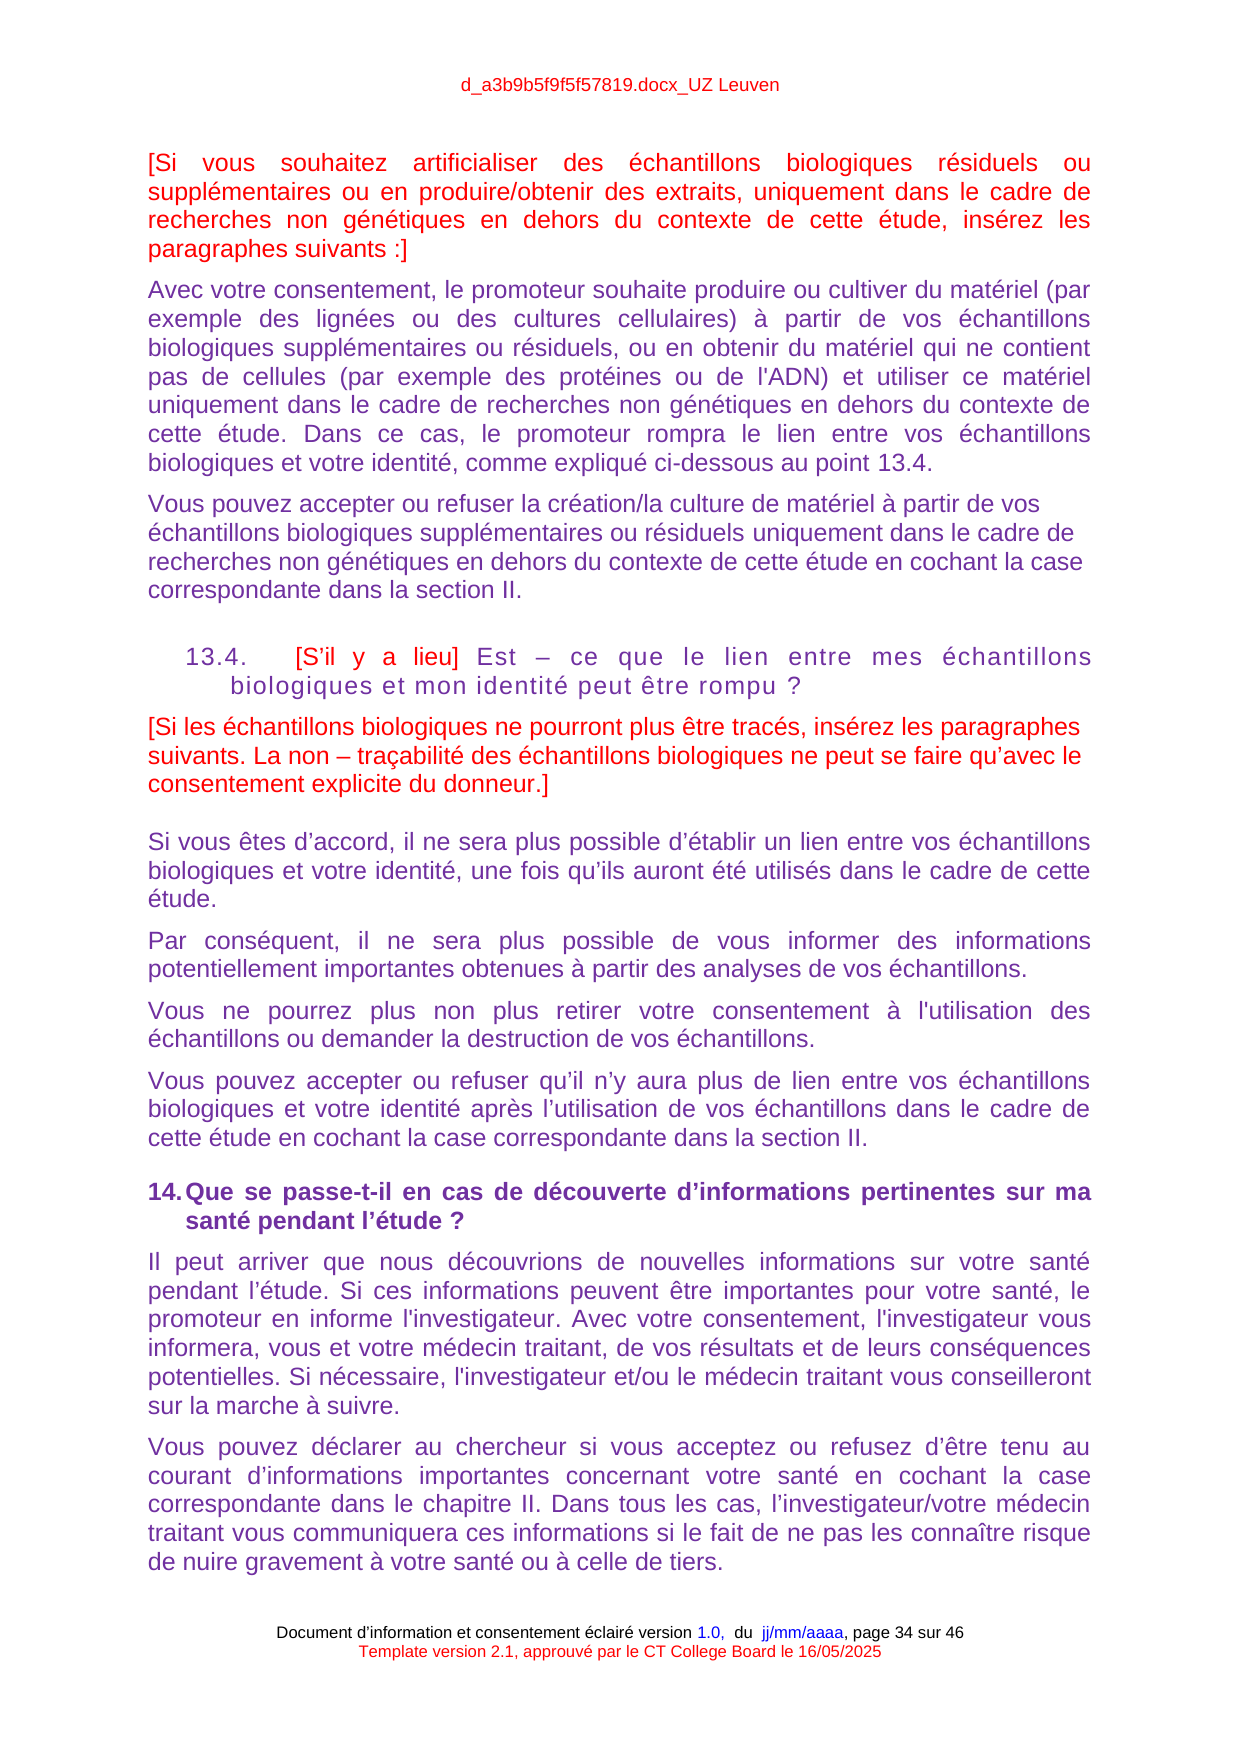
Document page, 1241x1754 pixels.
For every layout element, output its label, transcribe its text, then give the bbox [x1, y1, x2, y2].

subtitle [S’il y a lieu] Est – ce que le lien entre mes échantillons biologiques et mon identité peut être rompu ? [185, 641, 1092, 699]
text Vous pouvez accepter ou refuser la création/la culture de matériel à partir de vos échantillons biologiques supplémentaires ou résiduels uniquement dans le cadre de recherches non génétiques en dehors du contexte de cette étude en cochant la case correspondante dans la section II. [148, 489, 1092, 604]
text [Si les échantillons biologiques ne pourront plus être tracés, insérez les paragraphes suivants. La non – traçabilité des échantillons biologiques ne peut se faire qu’avec le consentement explicite du donneur.] [148, 712, 1092, 798]
subtitle Que se passe-t-il en cas de découverte d’informations pertinentes sur ma santé pendant l’étude ? [148, 1177, 1092, 1234]
text Si vous êtes d’accord, il ne sera plus possible d’établir un lien entre vos échantillons biologiques et votre identité, une fois qu’ils auront été utilisés dans le cadre de cette étude. [148, 827, 1092, 913]
text Avec votre consentement, le promoteur souhaite produire ou cultiver du matériel (par exemple des lignées ou des cultures cellulaires) à partir de vos échantillons biologiques supplémentaires ou résiduels, ou en obtenir du matériel qui ne contient pas de cellules (par exemple des protéines ou de l'ADN) et utiliser ce matériel uniquement dans le cadre de recherches non génétiques en dehors du contexte de cette étude. Dans ce cas, le promoteur rompra le lien entre vos échantillons biologiques et votre identité, comme expliqué ci-dessous au point 13.4. [148, 275, 1092, 476]
text Il peut arriver que nous découvrions de nouvelles informations sur votre santé pendant l’étude. Si ces informations peuvent être importantes pour votre santé, le promoteur en informe l'investigateur. Avec votre consentement, l'investigateur vous informera, vous et votre médecin traitant, de vos résultats et de leurs conséquences potentielles. Si nécessaire, l'investigateur et/ou le médecin traitant vous conseilleront sur la marche à suivre. [148, 1247, 1092, 1419]
text Vous ne pourrez plus non plus retirer votre consentement à l'utilisation des échantillons ou demander la destruction de vos échantillons. [148, 996, 1092, 1053]
text Vous pouvez accepter ou refuser qu’il n’y aura plus de lien entre vos échantillons biologiques et votre identité après l’utilisation de vos échantillons dans le cadre de cette étude en cochant la case correspondante dans la section II. [148, 1066, 1092, 1152]
text Par conséquent, il ne sera plus possible de vous informer des informations potentiellement importantes obtenues à partir des analyses de vos échantillons. [148, 926, 1092, 983]
text [Si vous souhaitez artificialiser des échantillons biologiques résiduels ou supplémentaires ou en produire/obtenir des extraits, uniquement dans le cadre de recherches non génétiques en dehors du contexte de cette étude, insérez les paragraphes suivants :] [148, 148, 1092, 263]
text Vous pouvez déclarer au chercheur si vous acceptez ou refusez d’être tenu au courant d’informations importantes concernant votre santé en cochant la case correspondante dans le chapitre II. Dans tous les cas, l’investigateur/votre médecin traitant vous communiquera ces informations si le fait de ne pas les connaître risque de nuire gravement à votre santé ou à celle de tiers. [148, 1432, 1092, 1576]
